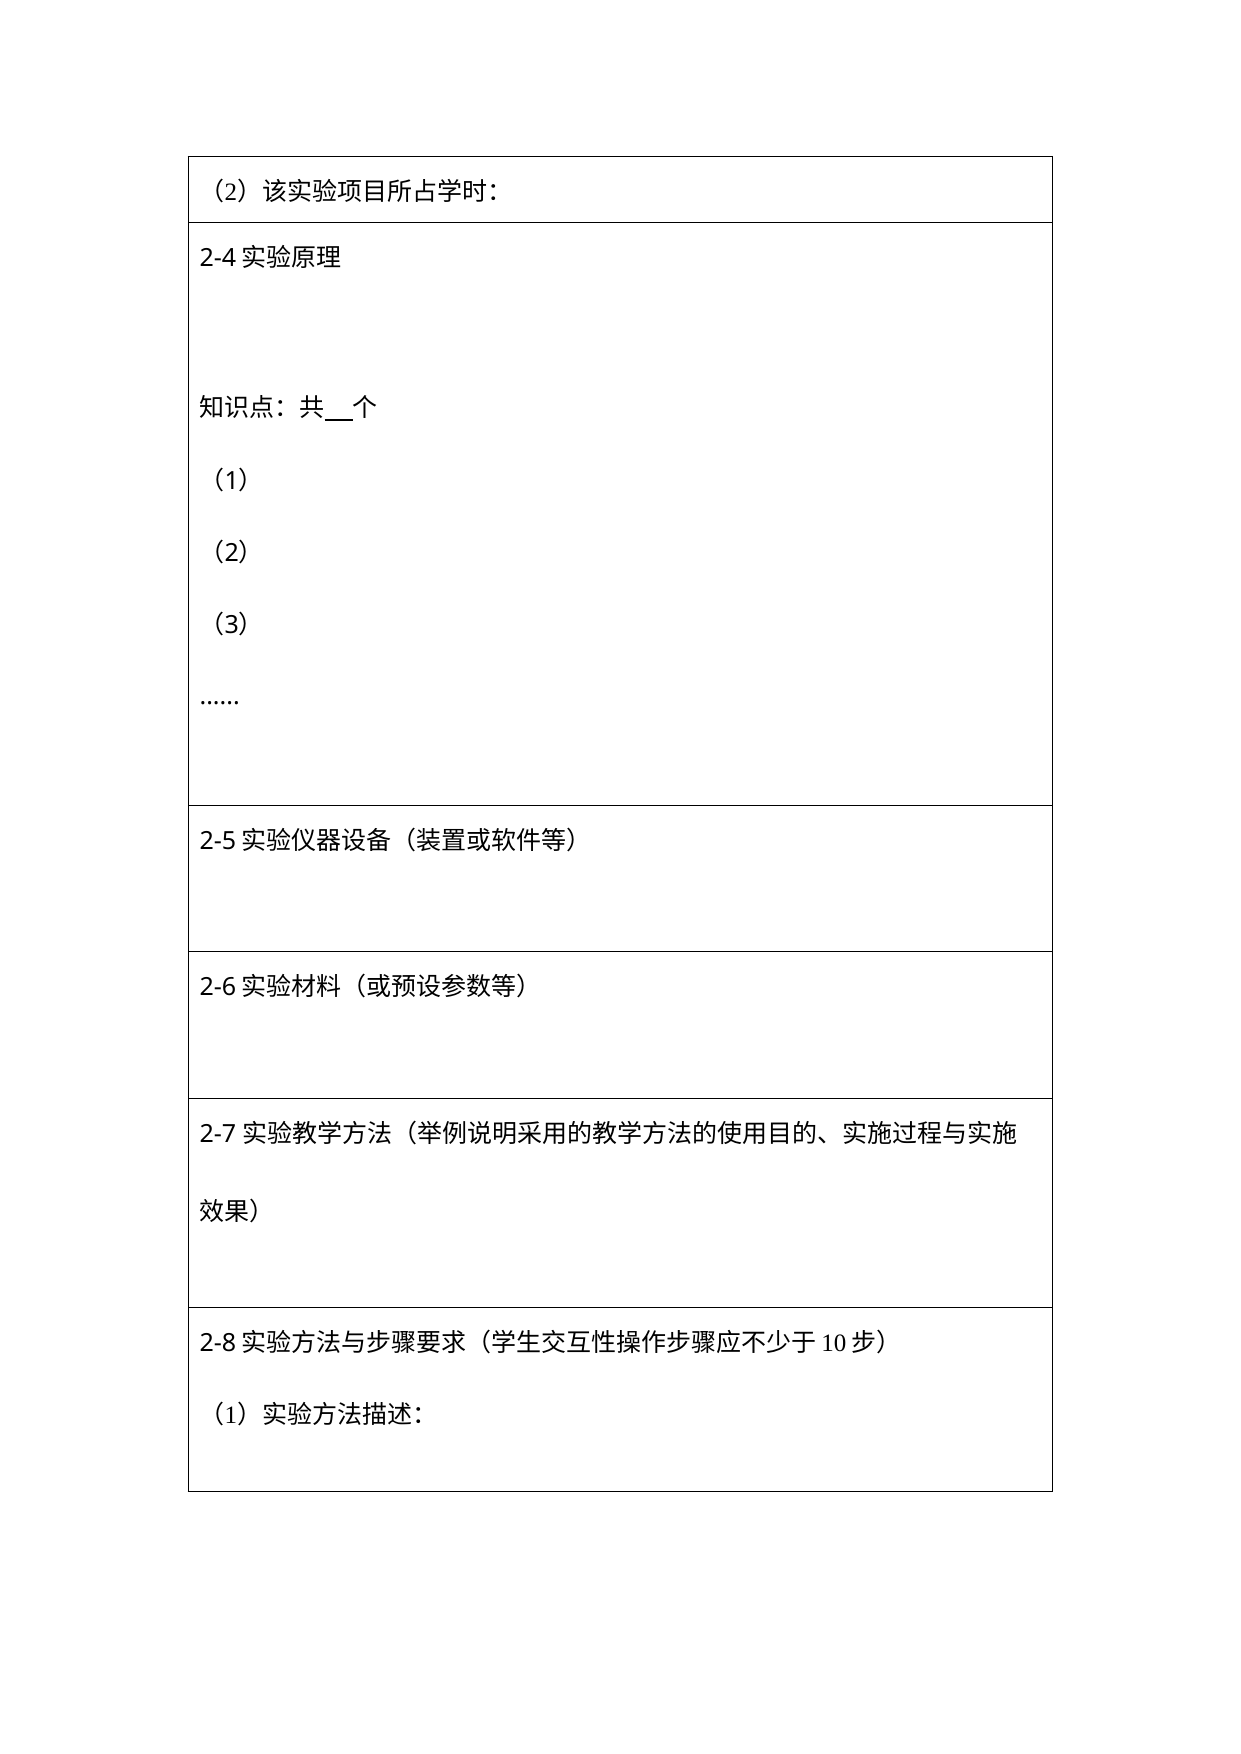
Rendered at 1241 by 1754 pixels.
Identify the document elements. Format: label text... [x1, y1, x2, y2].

table_cell 2-7 实验教学方法（举例说明采用的教学方法的使用目的、实施过程与实施效果） [189, 1099, 1052, 1307]
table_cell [189, 157, 1052, 222]
table_cell 2-5实验仪器设备（装置或软件等） [189, 806, 1052, 951]
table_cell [189, 1308, 1052, 1491]
table_cell 2-6实验材料（或预设参数等） [189, 952, 1052, 1098]
table_cell 2-4实验原理 知识点：共 个 （1） （2） （3） ...... [189, 223, 1052, 805]
